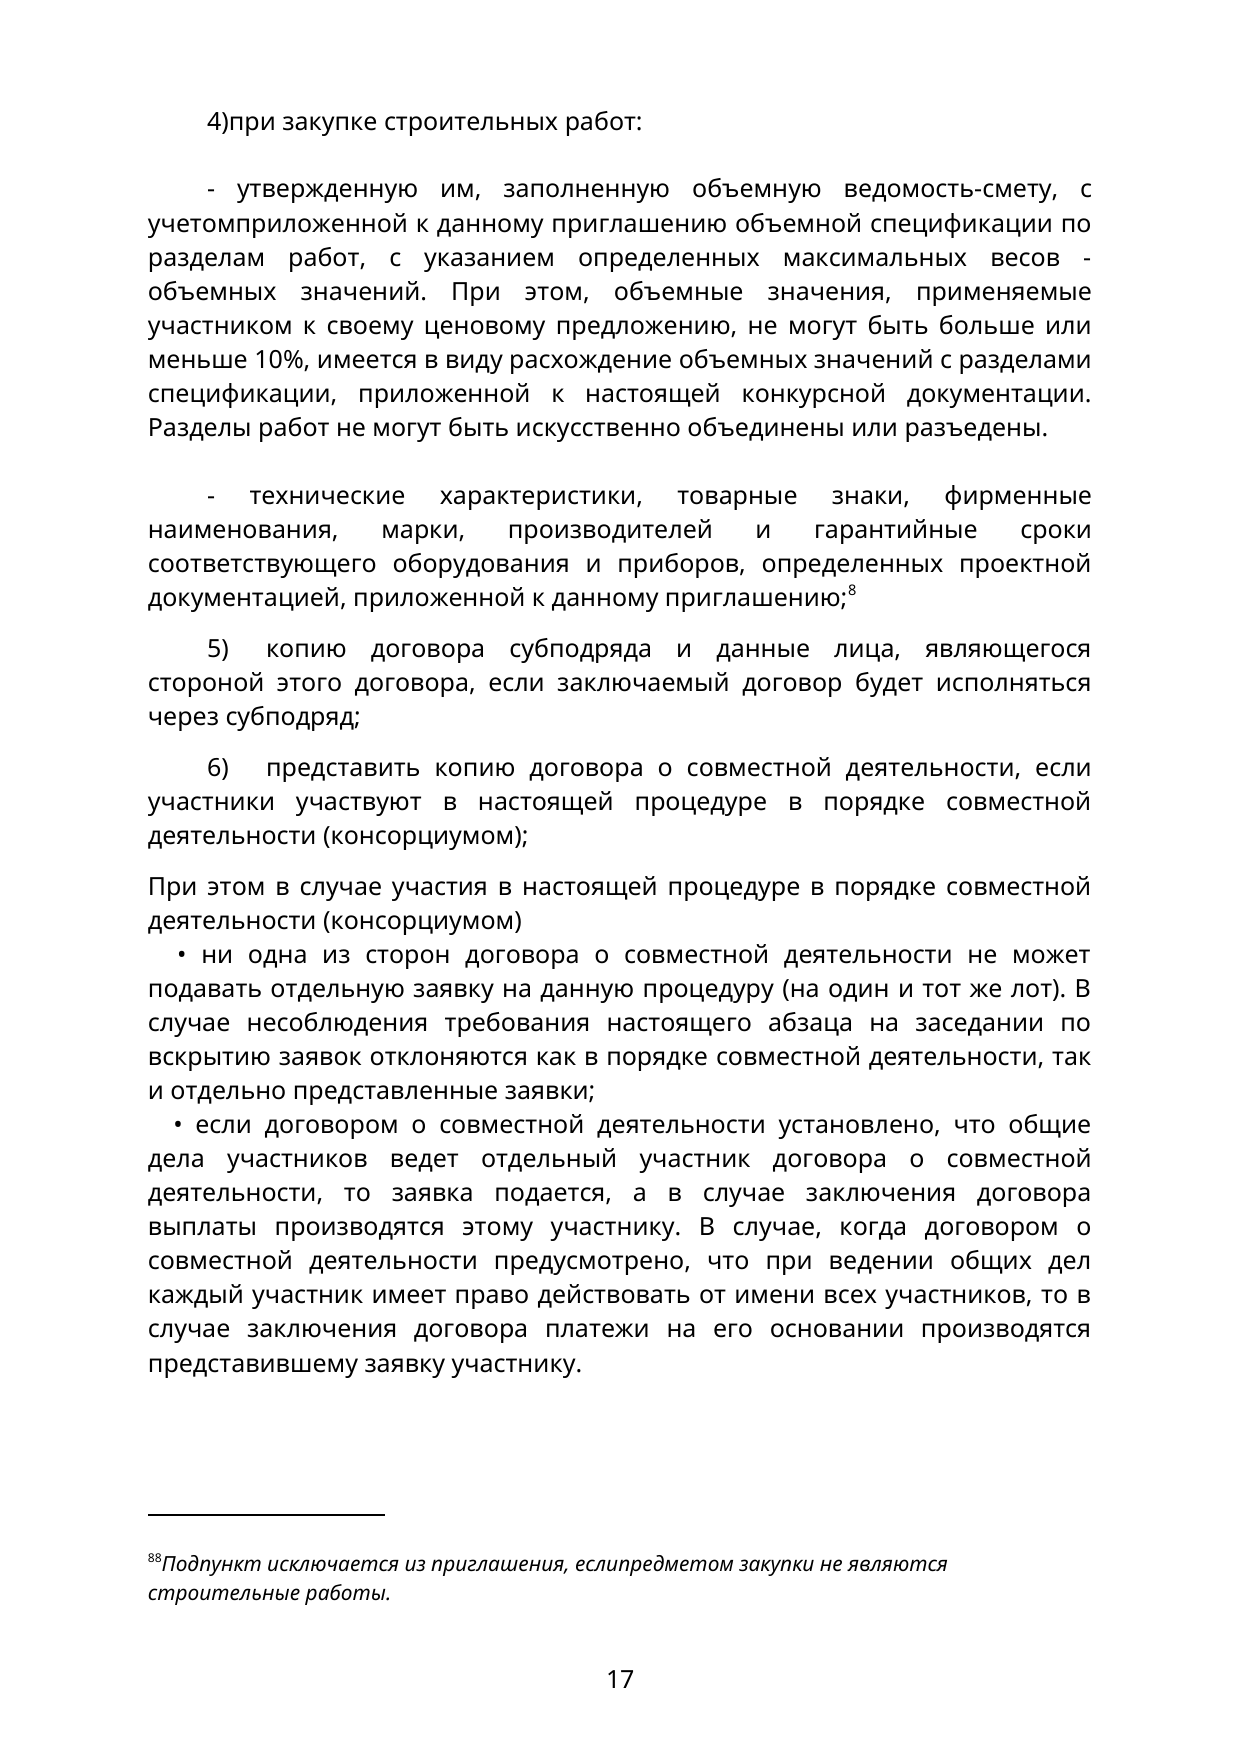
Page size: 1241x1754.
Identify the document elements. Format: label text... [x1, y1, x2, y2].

text - утвержденную им, заполненную объемную ведомость-смету, с учетомприложенной к данному приглашению объемной спецификации по разделам работ, с указанием определенных максимальных весов - объемных значений. При этом, объемные значения, применяемые участником к своему ценовому предложению, не могут быть больше или меньше 10%, имеется в виду расхождение объемных значений с разделами спецификации, приложенной к настоящей конкурсной документации. Разделы работ не могут быть искусственно объединены или разъедены. [148, 171, 1092, 444]
text 6) представить копию договора о совместной деятельности, если участники участвуют в настоящей процедуре в порядке совместной деятельности (консорциумом); [148, 749, 1092, 852]
text • если договором о совместной деятельности установлено, что общие дела участников ведет отдельный участник договора о совместной деятельности, то заявка подается, а в случае заключения договора выплаты производятся этому участнику. В случае, когда договором о совместной деятельности предусмотрено, что при ведении общих дел каждый участник имеет право действовать от имени всех участников, то в случае заключения договора платежи на его основании производятся представившему заявку участнику. [148, 1107, 1092, 1379]
text 4)при закупке строительных работ: [148, 103, 1092, 137]
text • ни одна из сторон договора о совместной деятельности не может подавать отдельную заявку на данную процедуру (на один и тот же лот). В случае несоблюдения требования настоящего абзаца на заседании по вскрытию заявок отклоняются как в порядке совместной деятельности, так и отдельно представленные заявки; [148, 936, 1092, 1107]
text При этом в случае участия в настоящей процедуре в порядке совместной деятельности (консорциумом) [148, 868, 1092, 936]
text - технические характеристики, товарные знаки, фирменные наименования, марки, производителей и гарантийные сроки соответствующего оборудования и приборов, определенных проектной документацией, приложенной к данному приглашению;8 [148, 478, 1092, 614]
text 5) копию договора субподряда и данные лица, являющегося стороной этого договора, если заключаемый договор будет исполняться через субподряд; [148, 631, 1092, 733]
